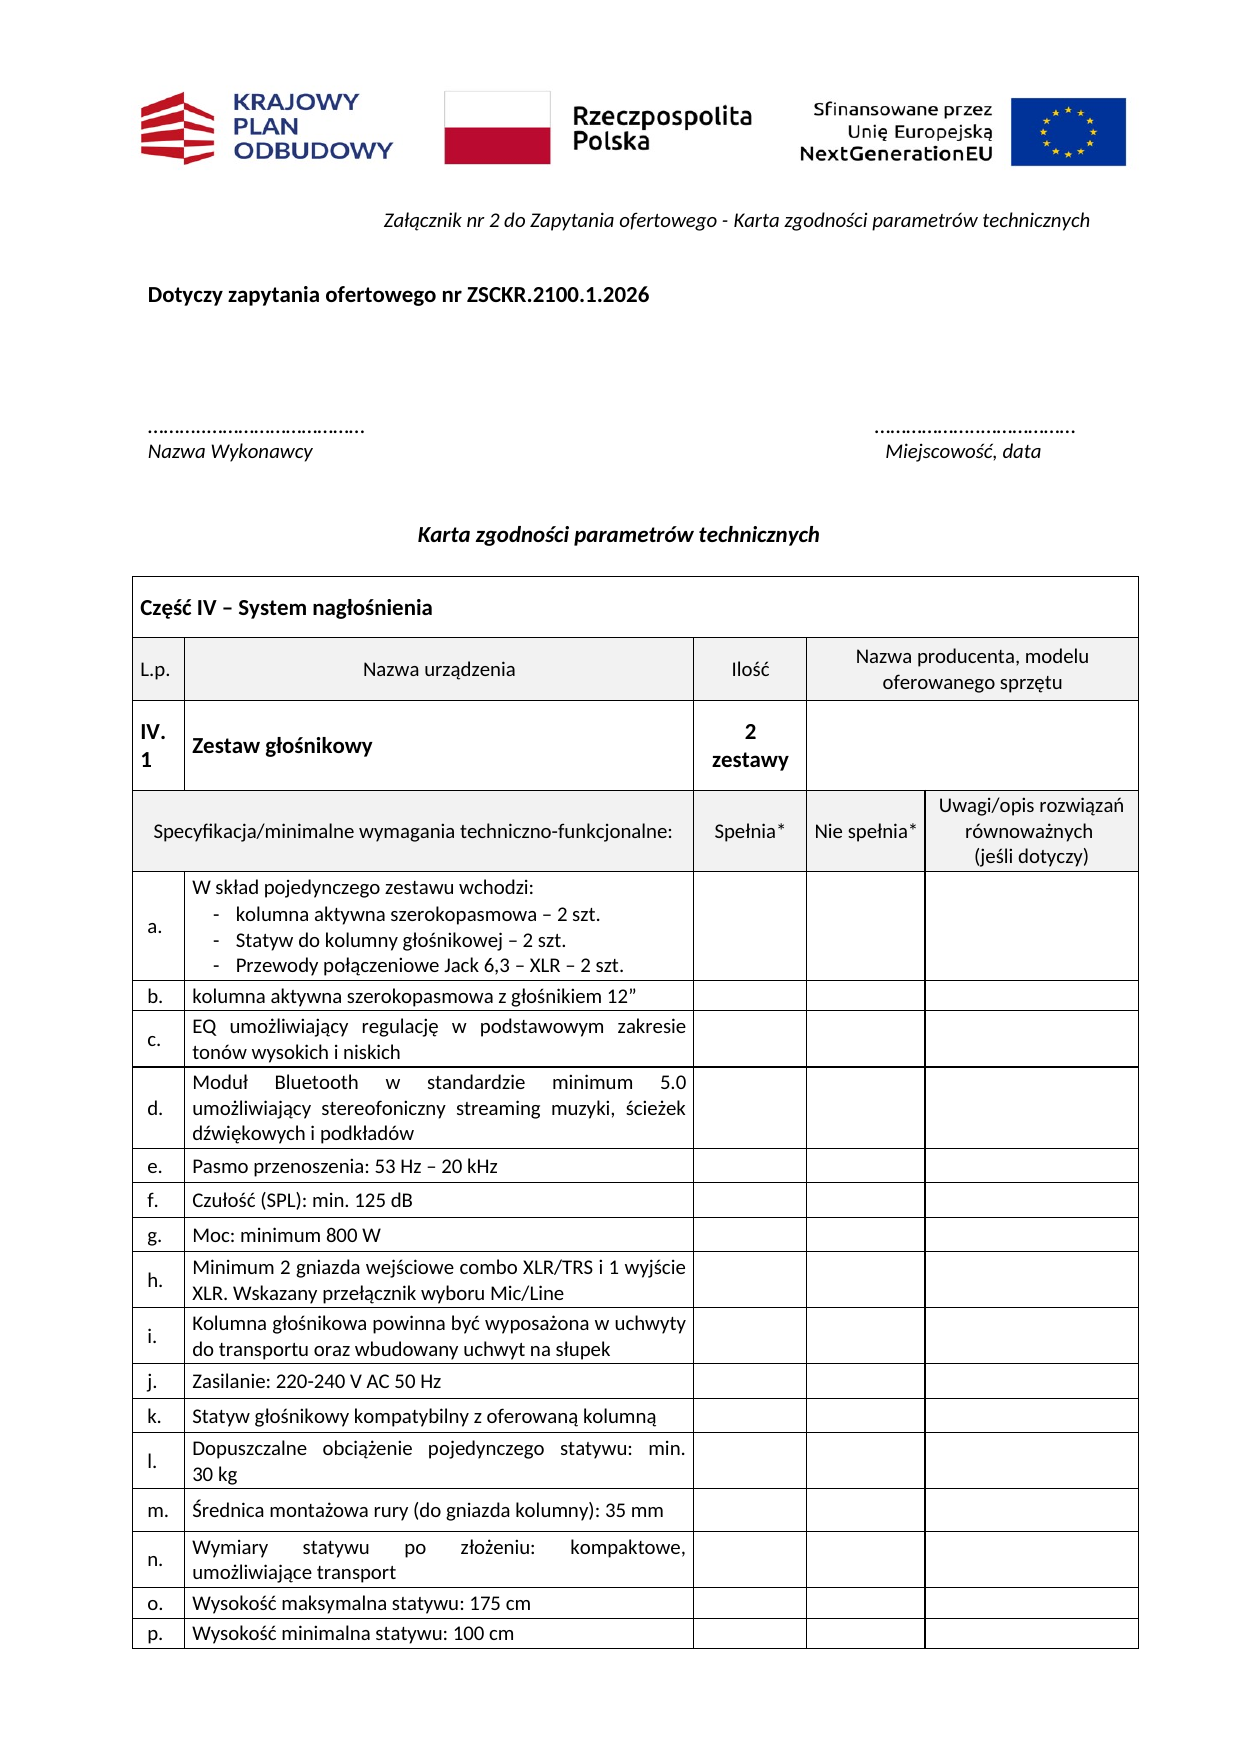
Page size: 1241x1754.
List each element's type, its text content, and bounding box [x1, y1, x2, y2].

table_cell Wysokość minimalna statywu: 100 cm [185, 1619, 693, 1648]
table_cell Nazwa urządzenia [185, 638, 693, 700]
table_header Część IV – System nagłośnienia [133, 577, 1138, 637]
table_cell Zasilanie: 220-240 V AC 50 Hz [185, 1364, 693, 1398]
table_cell [694, 1068, 806, 1148]
table_cell [133, 1619, 184, 1648]
table_cell Spełnia* [694, 791, 806, 871]
table_cell [133, 1489, 184, 1531]
table_cell [807, 1218, 924, 1251]
table_cell Ilość [694, 638, 806, 700]
table_cell [926, 1364, 1138, 1398]
table_cell [926, 1489, 1138, 1531]
table_cell [694, 1218, 806, 1251]
table_cell W skład pojedynczego zestawu wchodzi: kolumna aktywna szerokopasmowa – 2 szt. Statyw do kolumny głośnikowej – 2 szt. Przewody połączeniowe Jack 6,3 – XLR – 2 szt. [185, 872, 693, 980]
text Załącznik nr 2 do Zapytania ofertowego - Karta zgodności parametrów technicznych [148, 208, 1093, 233]
table_cell [694, 1489, 806, 1531]
table_cell [926, 1433, 1138, 1488]
table_cell [807, 1183, 924, 1217]
table_cell Wymiary statywu po złożeniu: kompaktowe, umożliwiające transport [185, 1532, 693, 1587]
table_cell [807, 1364, 924, 1398]
text Karta zgodności parametrów technicznych [148, 520, 1093, 548]
table_cell [926, 1011, 1138, 1066]
table_cell [807, 872, 924, 980]
table_cell [807, 1532, 924, 1587]
table_cell [926, 1532, 1138, 1587]
table_cell [694, 1532, 806, 1587]
table_cell Czułość (SPL): min. 125 dB [185, 1183, 693, 1217]
table_cell Minimum 2 gniazda wejściowe combo XLR/TRS i 1 wyjście XLR. Wskazany przełącznik wyboru Mic/Line [185, 1252, 693, 1307]
table_cell [133, 1183, 184, 1217]
table_cell [694, 1588, 806, 1617]
table_cell [807, 981, 924, 1010]
table_cell Kolumna głośnikowa powinna być wyposażona w uchwyty do transportu oraz wbudowany uchwyt na słupek [185, 1308, 693, 1363]
table_cell [133, 1588, 184, 1617]
table_cell [133, 981, 184, 1010]
table_cell [133, 1252, 184, 1307]
table_cell [694, 1433, 806, 1488]
table_cell [926, 1308, 1138, 1363]
table_cell Nie spełnia* [807, 791, 924, 871]
table_cell [807, 1011, 924, 1066]
table_cell Wysokość maksymalna statywu: 175 cm [185, 1588, 693, 1617]
table_cell [807, 701, 1138, 789]
table_cell [926, 1619, 1138, 1648]
table_cell [807, 1308, 924, 1363]
table_cell [694, 1183, 806, 1217]
table_cell 2 zestawy [694, 701, 806, 789]
table_cell [694, 872, 806, 980]
table_cell Dopuszczalne obciążenie pojedynczego statywu: min. 30 kg [185, 1433, 693, 1488]
table_cell [133, 1399, 184, 1432]
text Nazwa Wykonawcy Miejscowość, data [148, 439, 1093, 464]
table_cell [694, 981, 806, 1010]
table_cell [694, 1399, 806, 1432]
table_cell [926, 1149, 1138, 1182]
table_cell [694, 1011, 806, 1066]
table_cell Pasmo przenoszenia: 53 Hz – 20 kHz [185, 1149, 693, 1182]
table_cell [133, 1011, 184, 1066]
table_cell [926, 1183, 1138, 1217]
table_cell [926, 1588, 1138, 1617]
table_cell [694, 1619, 806, 1648]
table_cell [926, 1399, 1138, 1432]
table_cell kolumna aktywna szerokopasmowa z głośnikiem 12” [185, 981, 693, 1010]
text Dotyczy zapytania ofertowego nr ZSCKR.2100.1.2026 [148, 280, 1093, 308]
table_cell [807, 1068, 924, 1148]
table_cell IV.1 [133, 701, 184, 789]
table_cell EQ umożliwiający regulację w podstawowym zakresie tonów wysokich i niskich [185, 1011, 693, 1066]
text ………..………………………… ………………..……………… [148, 411, 1093, 439]
table_cell [694, 1149, 806, 1182]
table_cell Uwagi/opis rozwiązań równoważnych (jeśli dotyczy) [926, 791, 1138, 871]
table_cell [694, 1364, 806, 1398]
table_cell Średnica montażowa rury (do gniazda kolumny): 35 mm [185, 1489, 693, 1531]
table_cell [133, 1433, 184, 1488]
picture [103, 73, 1173, 189]
table_cell [133, 872, 184, 980]
table_cell Moduł Bluetooth w standardzie minimum 5.0 umożliwiający stereofoniczny streaming muzyki, ścieżek dźwiękowych i podkładów [185, 1068, 693, 1148]
table_cell [807, 1433, 924, 1488]
table_cell Moc: minimum 800 W [185, 1218, 693, 1251]
table_cell [133, 1218, 184, 1251]
table_cell L.p. [133, 638, 184, 700]
table_cell [694, 1308, 806, 1363]
table_cell [133, 1308, 184, 1363]
table_cell [926, 1218, 1138, 1251]
table_cell [926, 872, 1138, 980]
table_cell [694, 1252, 806, 1307]
table_cell [926, 1252, 1138, 1307]
table_cell Statyw głośnikowy kompatybilny z oferowaną kolumną [185, 1399, 693, 1432]
table_cell [133, 1149, 184, 1182]
table_cell [133, 1532, 184, 1587]
table_cell [133, 1068, 184, 1148]
table_cell [807, 1489, 924, 1531]
table_cell Zestaw głośnikowy [185, 701, 693, 789]
table_cell [807, 1399, 924, 1432]
table_cell Specyfikacja/minimalne wymagania techniczno-funkcjonalne: [133, 791, 693, 871]
table_cell Nazwa producenta, modelu oferowanego sprzętu [807, 638, 1138, 700]
table_cell [807, 1252, 924, 1307]
table_cell [807, 1149, 924, 1182]
table_cell [807, 1619, 924, 1648]
table_cell [926, 981, 1138, 1010]
table_cell [926, 1068, 1138, 1148]
table_cell [133, 1364, 184, 1398]
table_cell [807, 1588, 924, 1617]
